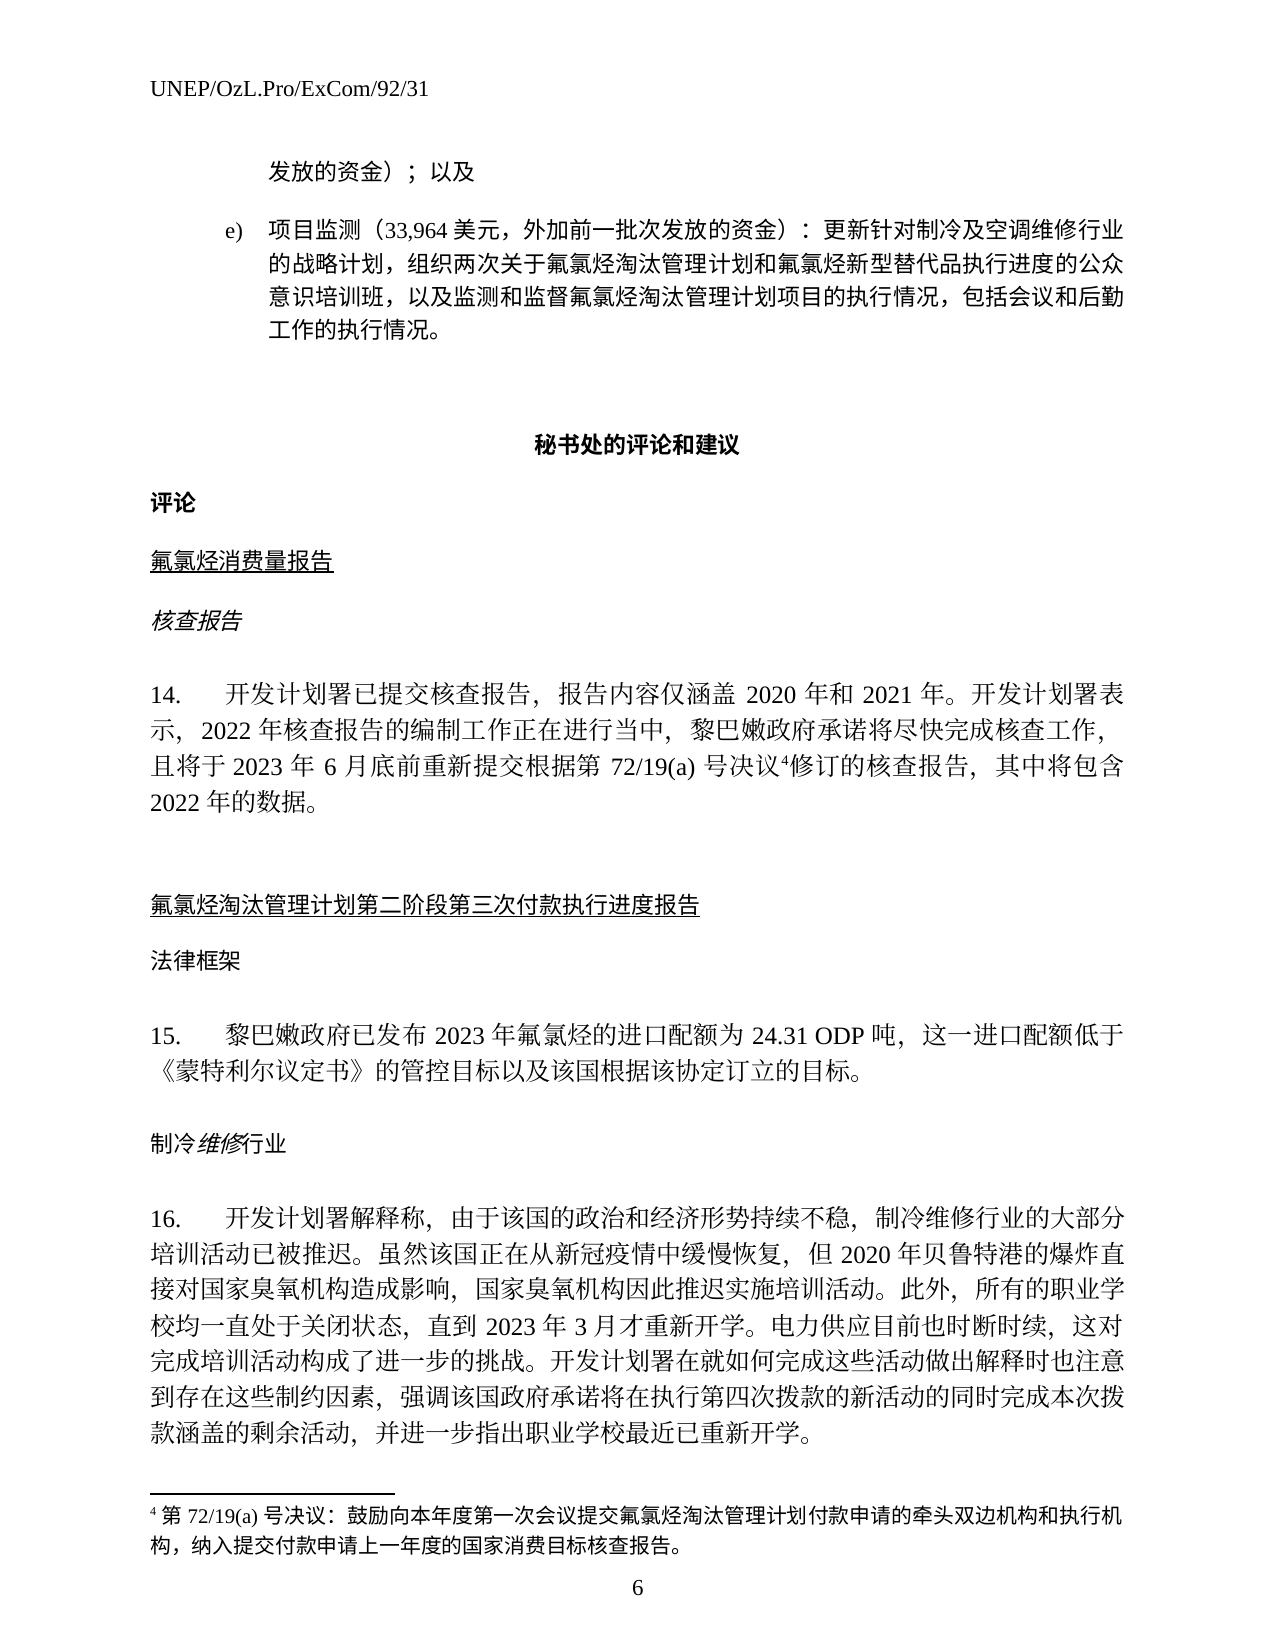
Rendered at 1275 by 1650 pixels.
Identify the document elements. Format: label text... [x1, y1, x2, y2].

text 核查报告 [150, 602, 1125, 636]
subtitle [225, 154, 1125, 187]
subtitle 黎巴嫩政府已发布 2023 年氟氯烃的进口配额为 24.31 ODP 吨，这一进口配额低于《蒙特利尔议定书》的管控目标以及该国根据该协定订立的目标。 [150, 1015, 1125, 1087]
text 评论 [150, 485, 1125, 518]
subtitle 开发计划署解释称，由于该国的政治和经济形势持续不稳，制冷维修行业的大部分培训活动已被推迟。虽然该国正在从新冠疫情中缓慢恢复，但 2020 年贝鲁特港的爆炸直接对国家臭氧机构造成影响，国家臭氧机构因此推迟实施培训活动。此外，所有的职业学校均一直处于关闭状态，直到 2023 年 3 月才重新开学。电力供应目前也时断时续，这对完成培训活动构成了进一步的挑战。开发计划署在就如何完成这些活动做出解释时也注意到存在这些制约因素，强调该国政府承诺将在执行第四次拨款的新活动的同时完成本次拨款涵盖的剩余活动，并进一步指出职业学校最近已重新开学。 [150, 1198, 1125, 1450]
text 氟氯烃消费量报告 [150, 543, 1125, 576]
subtitle 开发计划署已提交核查报告，报告内容仅涵盖 2020 年和 2021 年。开发计划署表示，2022 年核查报告的编制工作正在进行当中，黎巴嫩政府承诺将尽快完成核查工作，且将于2023 年 6 月底前重新提交根据第 72/19(a) 号决议修订的核查报告，其中将包含 2022 年的数据。 [150, 674, 1125, 818]
text 氟氯烃淘汰管理计划第二阶段第三次付款执行进度报告 [150, 887, 1125, 920]
subtitle 项目监测（33,964 美元，外加前一批次发放的资金）：更新针对制冷及空调维修行业的战略计划，组织两次关于氟氯烃淘汰管理计划和氟氯烃新型替代品执行进度的公众意识培训班，以及监测和监督氟氯烃淘汰管理计划项目的执行情况，包括会议和后勤工作的执行情况。 [225, 212, 1125, 345]
text 制冷维修行业 [150, 1126, 1125, 1159]
text 秘书处的评论和建议 [150, 426, 1125, 460]
text 法律框架 [150, 945, 1125, 977]
